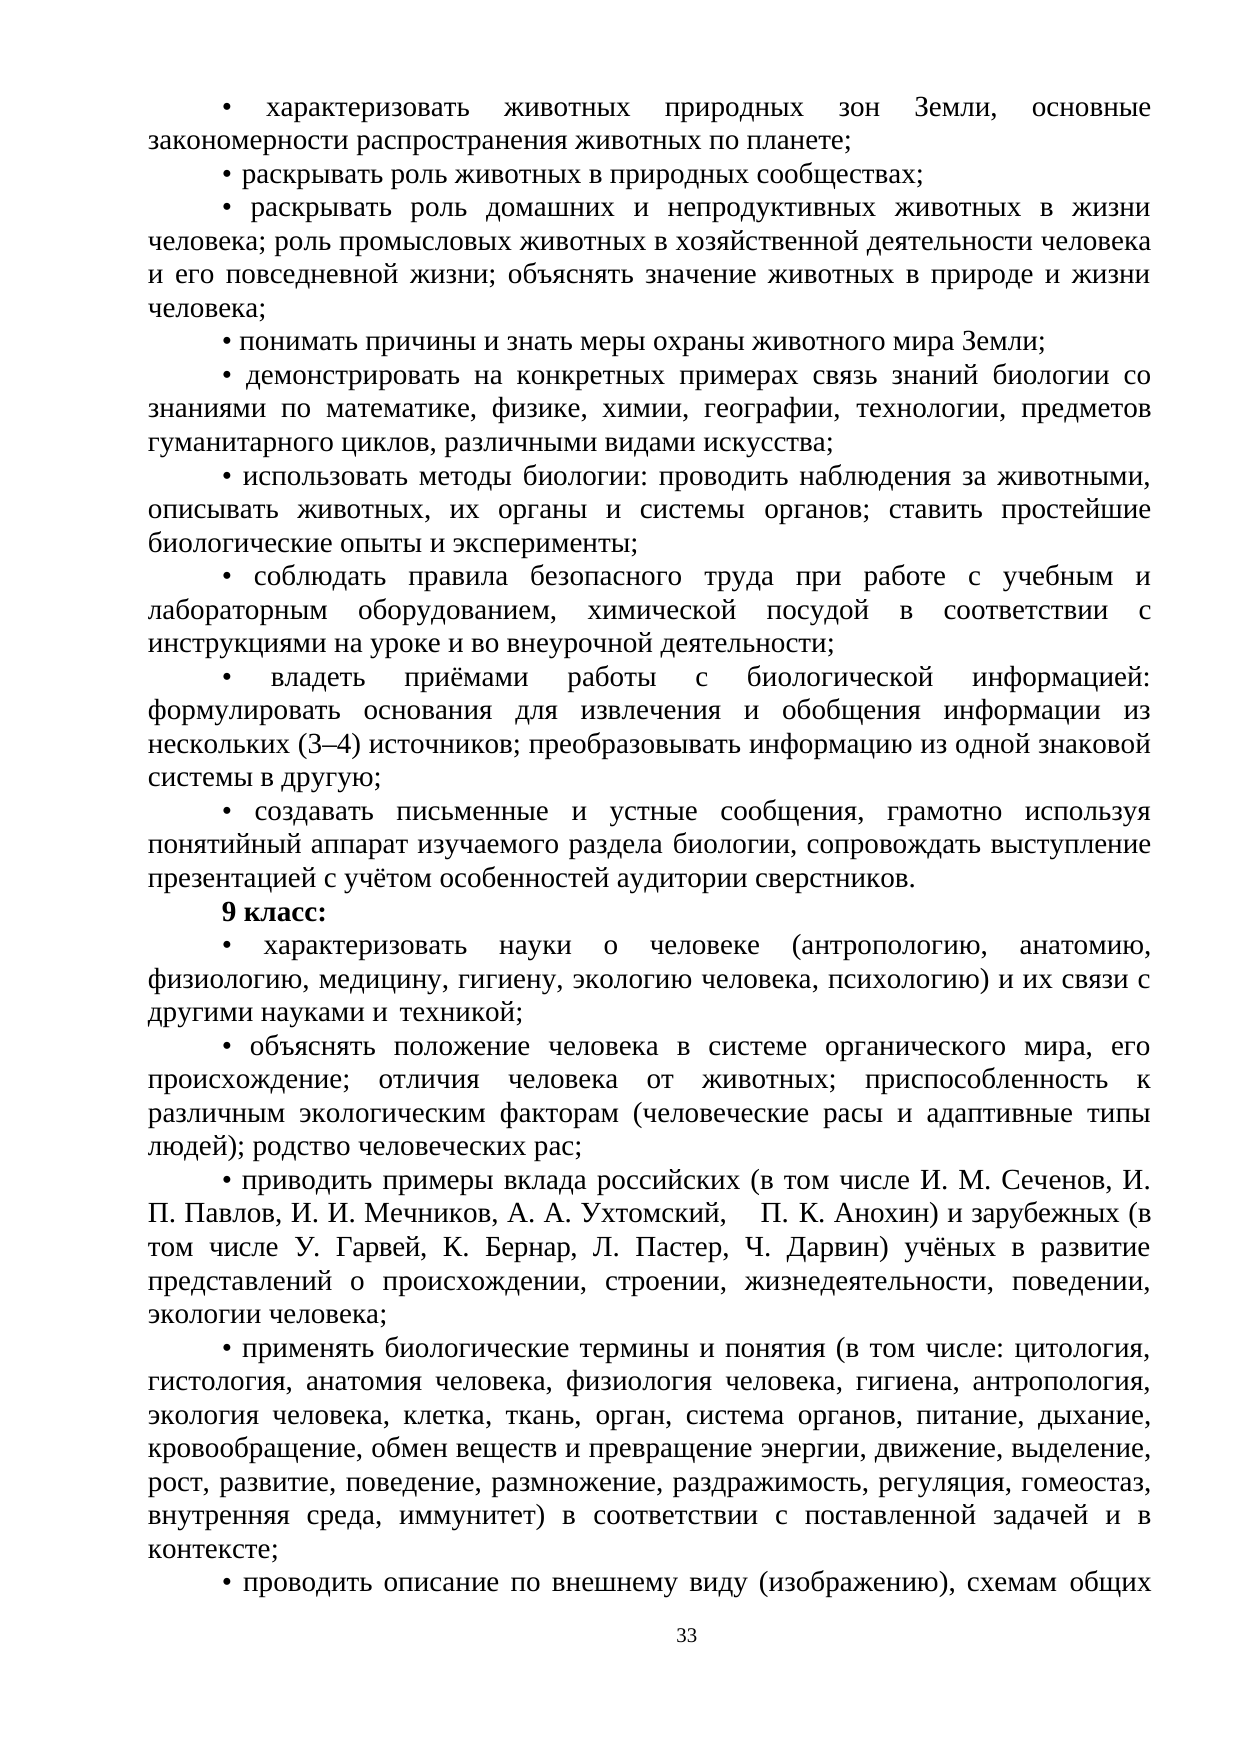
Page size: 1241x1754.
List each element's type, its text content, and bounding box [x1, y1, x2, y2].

text • использовать методы биологии: проводить наблюдения за животными, описывать животных, их органы и системы органов; ставить простейшие биологические опыты и эксперименты; [148, 458, 1152, 558]
text • владеть приёмами работы с биологической информацией: формулировать основания для извлечения и обобщения информации из нескольких (3–4) источников; преобразовывать информацию из одной знаковой системы в другую; [148, 659, 1152, 793]
text • создавать письменные и устные сообщения, грамотно используя понятийный аппарат изучаемого раздела биологии, сопровождать выступление презентацией с учётом особенностей аудитории сверстников. [148, 793, 1152, 894]
text • характеризовать животных природных зон Земли, основные закономерности распространения животных по планете; [148, 89, 1152, 156]
text • демонстрировать на конкретных примерах связь знаний биологии со знаниями по математике, физике, химии, географии, технологии, предметов гуманитарного циклов, различными видами искусства; [148, 357, 1152, 458]
text • понимать причины и знать меры охраны животного мира Земли; [148, 323, 1152, 357]
text • приводить примеры вклада российских (в том числе И. М. Сеченов, И. П. Павлов, И. И. Мечников, А. А. Ухтомский, П. К. Анохин) и зарубежных (в том числе У. Гарвей, К. Бернар, Л. Пастер, Ч. Дарвин) учёных в развитие представлений о происхождении, строении, жизнедеятельности, поведении, экологии человека; [148, 1162, 1152, 1330]
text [148, 1564, 1152, 1598]
text • соблюдать правила безопасного труда при работе с учебным и лабораторным оборудованием, химической посудой в соответствии с инструкциями на уроке и во внеурочной деятельности; [148, 558, 1152, 659]
text • объяснять положение человека в системе органического мира, его происхождение; отличия человека от животных; приспособленность к различным экологическим факторам (человеческие расы и адаптивные типы людей); родство человеческих рас; [148, 1028, 1152, 1162]
text • применять биологические термины и понятия (в том числе: цитология, гистология, анатомия человека, физиология человека, гигиена, антропология, экология человека, клетка, ткань, орган, система органов, питание, дыхание, кровообращение, обмен веществ и превращение энергии, движение, выделение, рост, развитие, поведение, размножение, раздражимость, регуляция, гомеостаз, внутренняя среда, иммунитет) в соответствии с поставленной задачей и в контексте; [148, 1330, 1152, 1564]
text • характеризовать науки о человеке (антропологию, анатомию, физиологию, медицину, гигиену, экологию человека, психологию) и их связи с другими науками и техникой; [148, 927, 1152, 1028]
text 9 класс: [148, 894, 1152, 927]
text • раскрывать роль животных в природных сообществах; [148, 156, 1152, 189]
text • раскрывать роль домашних и непродуктивных животных в жизни человека; роль промысловых животных в хозяйственной деятельности человека и его повседневной жизни; объяснять значение животных в природе и жизни человека; [148, 189, 1152, 323]
